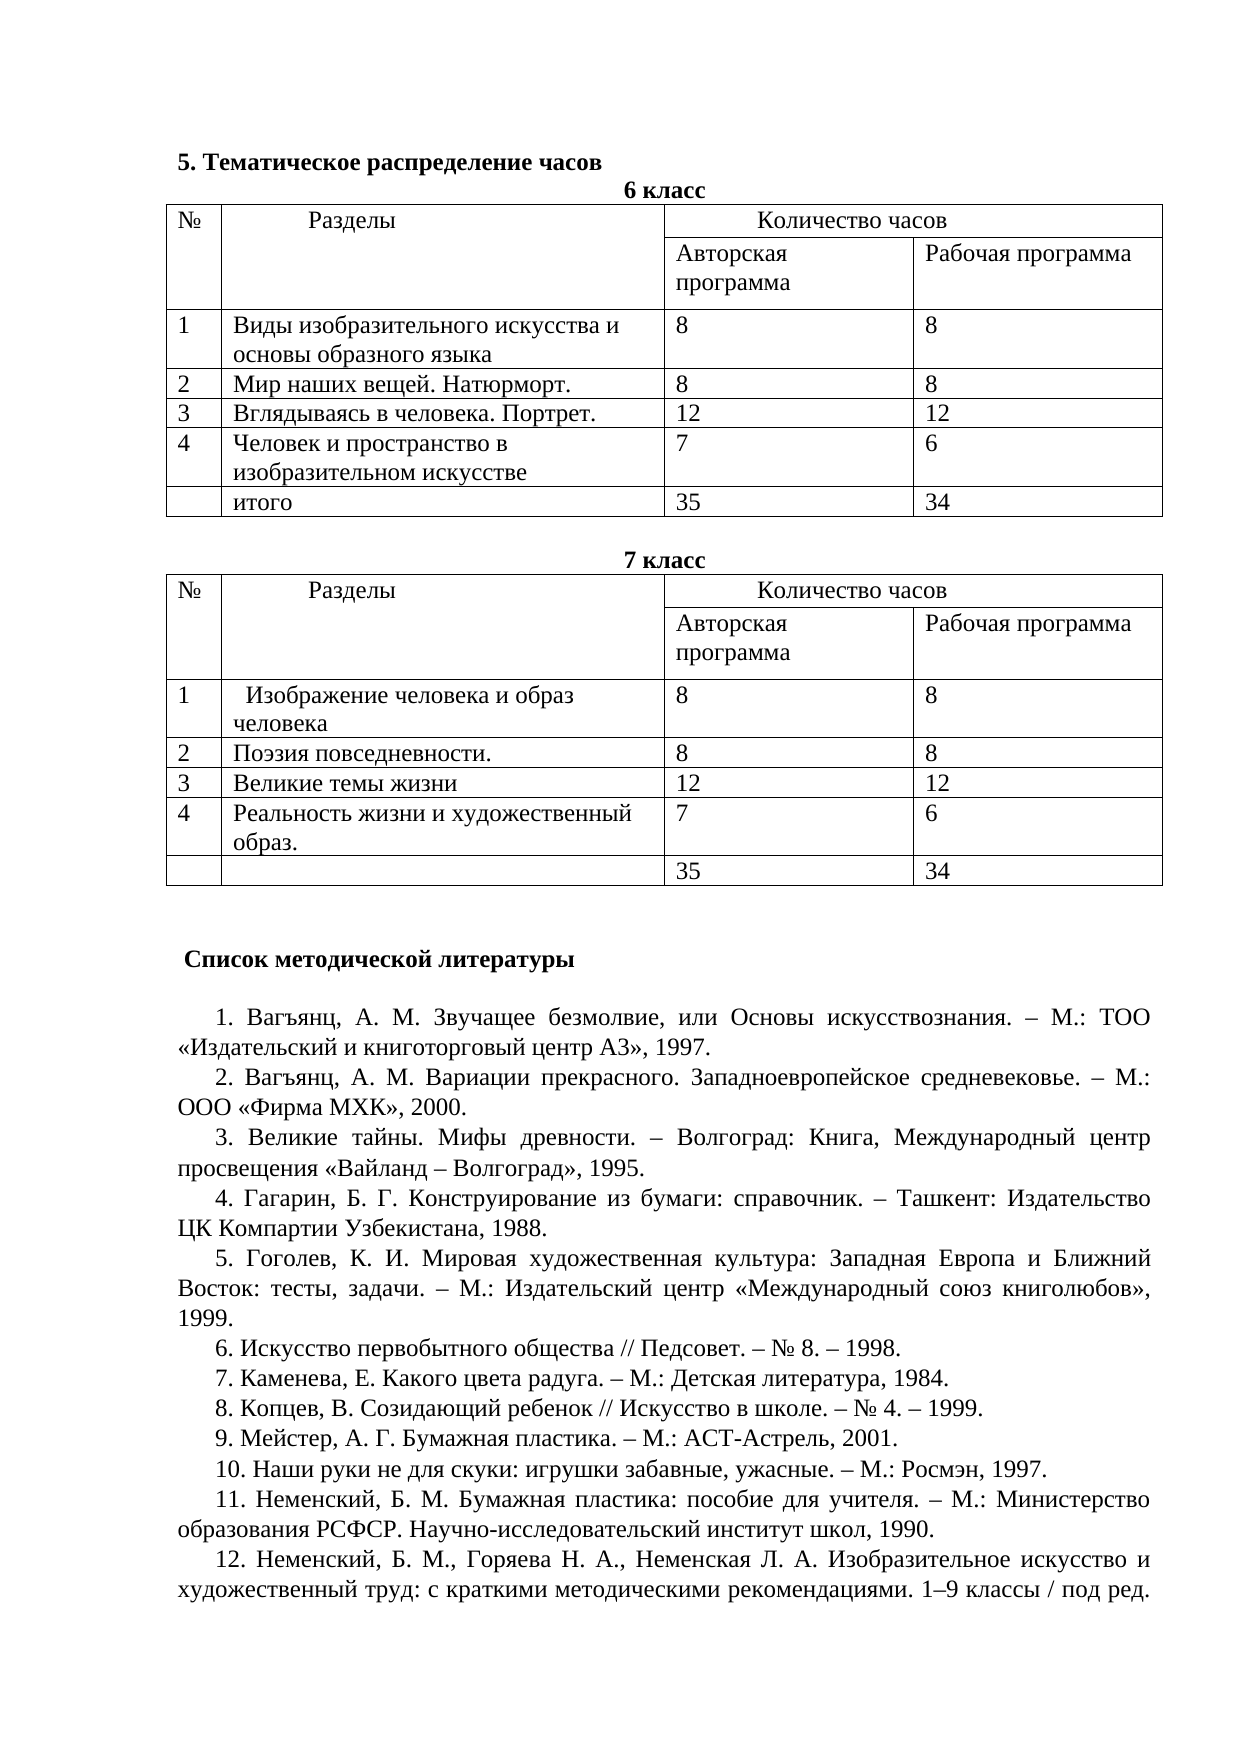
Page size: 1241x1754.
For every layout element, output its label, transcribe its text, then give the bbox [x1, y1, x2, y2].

table_cell [167, 856, 221, 885]
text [177, 1544, 1152, 1603]
table_cell Рабочая программа [914, 608, 1162, 679]
text 8. Копцев, В. Созидающий ребенок // Искусство в школе. – № 4. – 1999. [177, 1393, 1152, 1422]
table_cell 8 [914, 310, 1162, 368]
table_cell 12 [914, 768, 1162, 797]
table_cell 3 [167, 768, 221, 797]
text 5. Тематическое распределение часов [177, 147, 1152, 176]
table_cell 8 [665, 310, 913, 368]
table_cell Вглядываясь в человека. Портрет. [222, 399, 664, 427]
table_cell Великие темы жизни [222, 768, 664, 797]
table_cell 3 [167, 399, 221, 427]
text 6 класс [177, 176, 1152, 204]
text 2. Вагъянц, А. М. Вариации прекрасного. Западноевропейское средневековье. – М.: ООО «Фирма МХК», 2000. [177, 1062, 1152, 1121]
table_cell 1 [167, 310, 221, 368]
table_cell 6 [914, 798, 1162, 855]
table_header Разделы [222, 205, 664, 309]
table_cell Мир наших вещей. Натюрморт. [222, 369, 664, 397]
table_cell 4 [167, 798, 221, 855]
table_cell 2 [167, 738, 221, 767]
table_cell 34 [914, 487, 1162, 516]
table_cell Рабочая программа [914, 238, 1162, 309]
text Список методической литературы [177, 944, 1152, 973]
text 6. Искусство первобытного общества // Педсовет. – № 8. – 1998. [177, 1333, 1152, 1362]
table_cell 8 [914, 680, 1162, 737]
table_cell 6 [914, 428, 1162, 486]
table_cell 8 [665, 369, 913, 397]
table_header Количество часов [665, 205, 1162, 237]
table_cell 7 [665, 798, 913, 855]
table_cell 7 [665, 428, 913, 486]
text 7. Каменева, Е. Какого цвета радуга. – М.: Детская литература, 1984. [177, 1363, 1152, 1392]
table_cell [222, 856, 664, 885]
table_cell 34 [914, 856, 1162, 885]
text 4. Гагарин, Б. Г. Конструирование из бумаги: справочник. – Ташкент: Издательство ЦК Компартии Узбекистана, 1988. [177, 1183, 1152, 1242]
table_header Количество часов [665, 575, 1162, 607]
text 1. Вагъянц, А. М. Звучащее безмолвие, или Основы искусствознания. – М.: ТОО «Издательский и книготорговый центр A3», 1997. [177, 1002, 1152, 1061]
table_header Разделы [222, 575, 664, 679]
text 5. Гоголев, К. И. Мировая художественная культура: Западная Европа и Ближний Восток: тесты, задачи. – М.: Издательский центр «Международный союз книголюбов», 1999. [177, 1243, 1152, 1332]
table_cell 1 [167, 680, 221, 737]
text 7 класс [177, 545, 1152, 574]
table_cell Реальность жизни и художественный образ. [222, 798, 664, 855]
table_cell Авторская программа [665, 608, 913, 679]
table_cell [167, 487, 221, 516]
table_cell 8 [914, 369, 1162, 397]
table_cell 12 [914, 399, 1162, 427]
text 9. Мейстер, А. Г. Бумажная пластика. – М.: ACT-Астрель, 2001. [177, 1423, 1152, 1452]
table_cell Человек и пространство в изобразительном искусстве [222, 428, 664, 486]
text 11. Неменский, Б. М. Бумажная пластика: пособие для учителя. – М.: Министерство образования РСФСР. Научно-исследовательский институт школ, 1990. [177, 1484, 1152, 1543]
table_cell 4 [167, 428, 221, 486]
table_header № [167, 575, 221, 679]
table_cell Поэзия повседневности. [222, 738, 664, 767]
table_cell 8 [665, 680, 913, 737]
table_cell 35 [665, 856, 913, 885]
table_cell Авторская программа [665, 238, 913, 309]
table_header № [167, 205, 221, 309]
table_cell Изображение человека и образ человека [222, 680, 664, 737]
text 3. Великие тайны. Мифы древности. – Волгоград: Книга, Международный центр просвещения «Вайланд – Волгоград», 1995. [177, 1122, 1152, 1181]
table_cell 12 [665, 399, 913, 427]
table_cell итого [222, 487, 664, 516]
table_cell 8 [665, 738, 913, 767]
table_cell 2 [167, 369, 221, 397]
table_cell Виды изобразительного искусства и основы образного языка [222, 310, 664, 368]
table_cell 8 [914, 738, 1162, 767]
text 10. Наши руки не для скуки: игрушки забавные, ужасные. – М.: Росмэн, 1997. [177, 1454, 1152, 1482]
table_cell 12 [665, 768, 913, 797]
table_cell 35 [665, 487, 913, 516]
